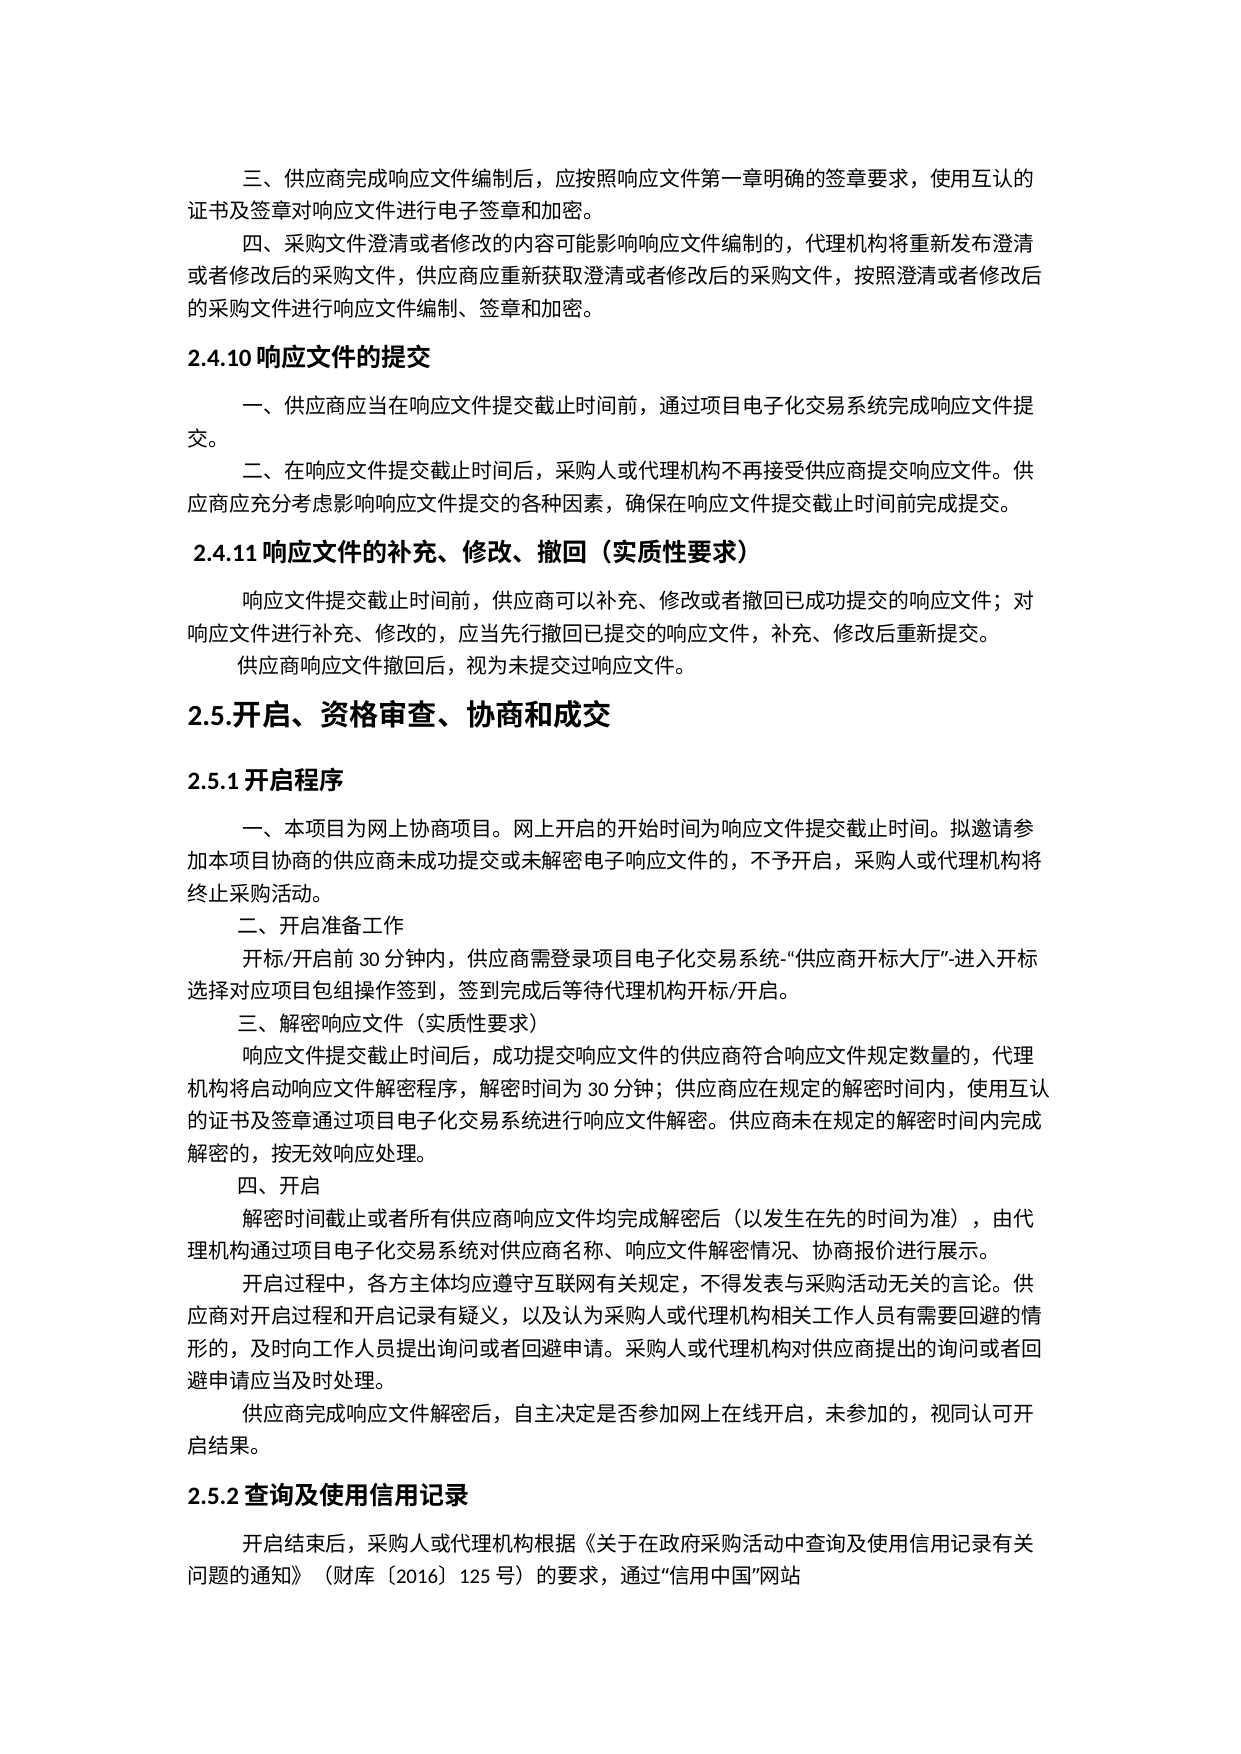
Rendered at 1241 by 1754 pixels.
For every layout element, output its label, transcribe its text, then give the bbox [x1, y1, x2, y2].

text 四、开启 [187, 1169, 1053, 1202]
text 2.4.10响应文件的提交 [187, 324, 1053, 389]
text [187, 1527, 1053, 1592]
text 2.5.开启、资格审查、协商和成交 [187, 682, 1053, 747]
text 三、解密响应文件（实质性要求） [187, 1007, 1053, 1039]
text 2.5.2查询及使用信用记录 [187, 1462, 1053, 1527]
text 一、本项目为网上协商项目。网上开启的开始时间为响应文件提交截止时间。拟邀请参加本项目协商的供应商未成功提交或未解密电子响应文件的，不予开启，采购人或代理机构将终止采购活动。 [187, 812, 1053, 909]
text 解密时间截止或者所有供应商响应文件均完成解密后（以发生在先的时间为准），由代理机构通过项目电子化交易系统对供应商名称、响应文件解密情况、协商报价进行展示。 [187, 1202, 1053, 1267]
text 开标/开启前30分钟内，供应商需登录项目电子化交易系统-“供应商开标大厅”-进入开标选择对应项目包组操作签到，签到完成后等待代理机构开标/开启。 [187, 942, 1053, 1007]
text 开启过程中，各方主体均应遵守互联网有关规定，不得发表与采购活动无关的言论。供应商对开启过程和开启记录有疑义，以及认为采购人或代理机构相关工作人员有需要回避的情形的，及时向工作人员提出询问或者回避申请。采购人或代理机构对供应商提出的询问或者回避申请应当及时处理。 [187, 1267, 1053, 1397]
text 供应商响应文件撤回后，视为未提交过响应文件。 [187, 649, 1053, 682]
text 2.5.1开启程序 [187, 747, 1053, 812]
text 二、在响应文件提交截止时间后，采购人或代理机构不再接受供应商提交响应文件。供应商应充分考虑影响响应文件提交的各种因素，确保在响应文件提交截止时间前完成提交。 [187, 454, 1053, 519]
text 三、供应商完成响应文件编制后，应按照响应文件第一章明确的签章要求，使用互认的证书及签章对响应文件进行电子签章和加密。 [187, 162, 1053, 227]
text 四、采购文件澄清或者修改的内容可能影响响应文件编制的，代理机构将重新发布澄清或者修改后的采购文件，供应商应重新获取澄清或者修改后的采购文件，按照澄清或者修改后的采购文件进行响应文件编制、签章和加密。 [187, 227, 1053, 324]
text 二、开启准备工作 [187, 909, 1053, 942]
text 一、供应商应当在响应文件提交截止时间前，通过项目电子化交易系统完成响应文件提交。 [187, 389, 1053, 454]
text 2.4.11响应文件的补充、修改、撤回（实质性要求） [187, 519, 1053, 584]
text 响应文件提交截止时间后，成功提交响应文件的供应商符合响应文件规定数量的，代理机构将启动响应文件解密程序，解密时间为30分钟；供应商应在规定的解密时间内，使用互认的证书及签章通过项目电子化交易系统进行响应文件解密。供应商未在规定的解密时间内完成解密的，按无效响应处理。 [187, 1039, 1053, 1169]
text 供应商完成响应文件解密后，自主决定是否参加网上在线开启，未参加的，视同认可开启结果。 [187, 1397, 1053, 1462]
text 响应文件提交截止时间前，供应商可以补充、修改或者撤回已成功提交的响应文件；对响应文件进行补充、修改的，应当先行撤回已提交的响应文件，补充、修改后重新提交。 [187, 584, 1053, 649]
